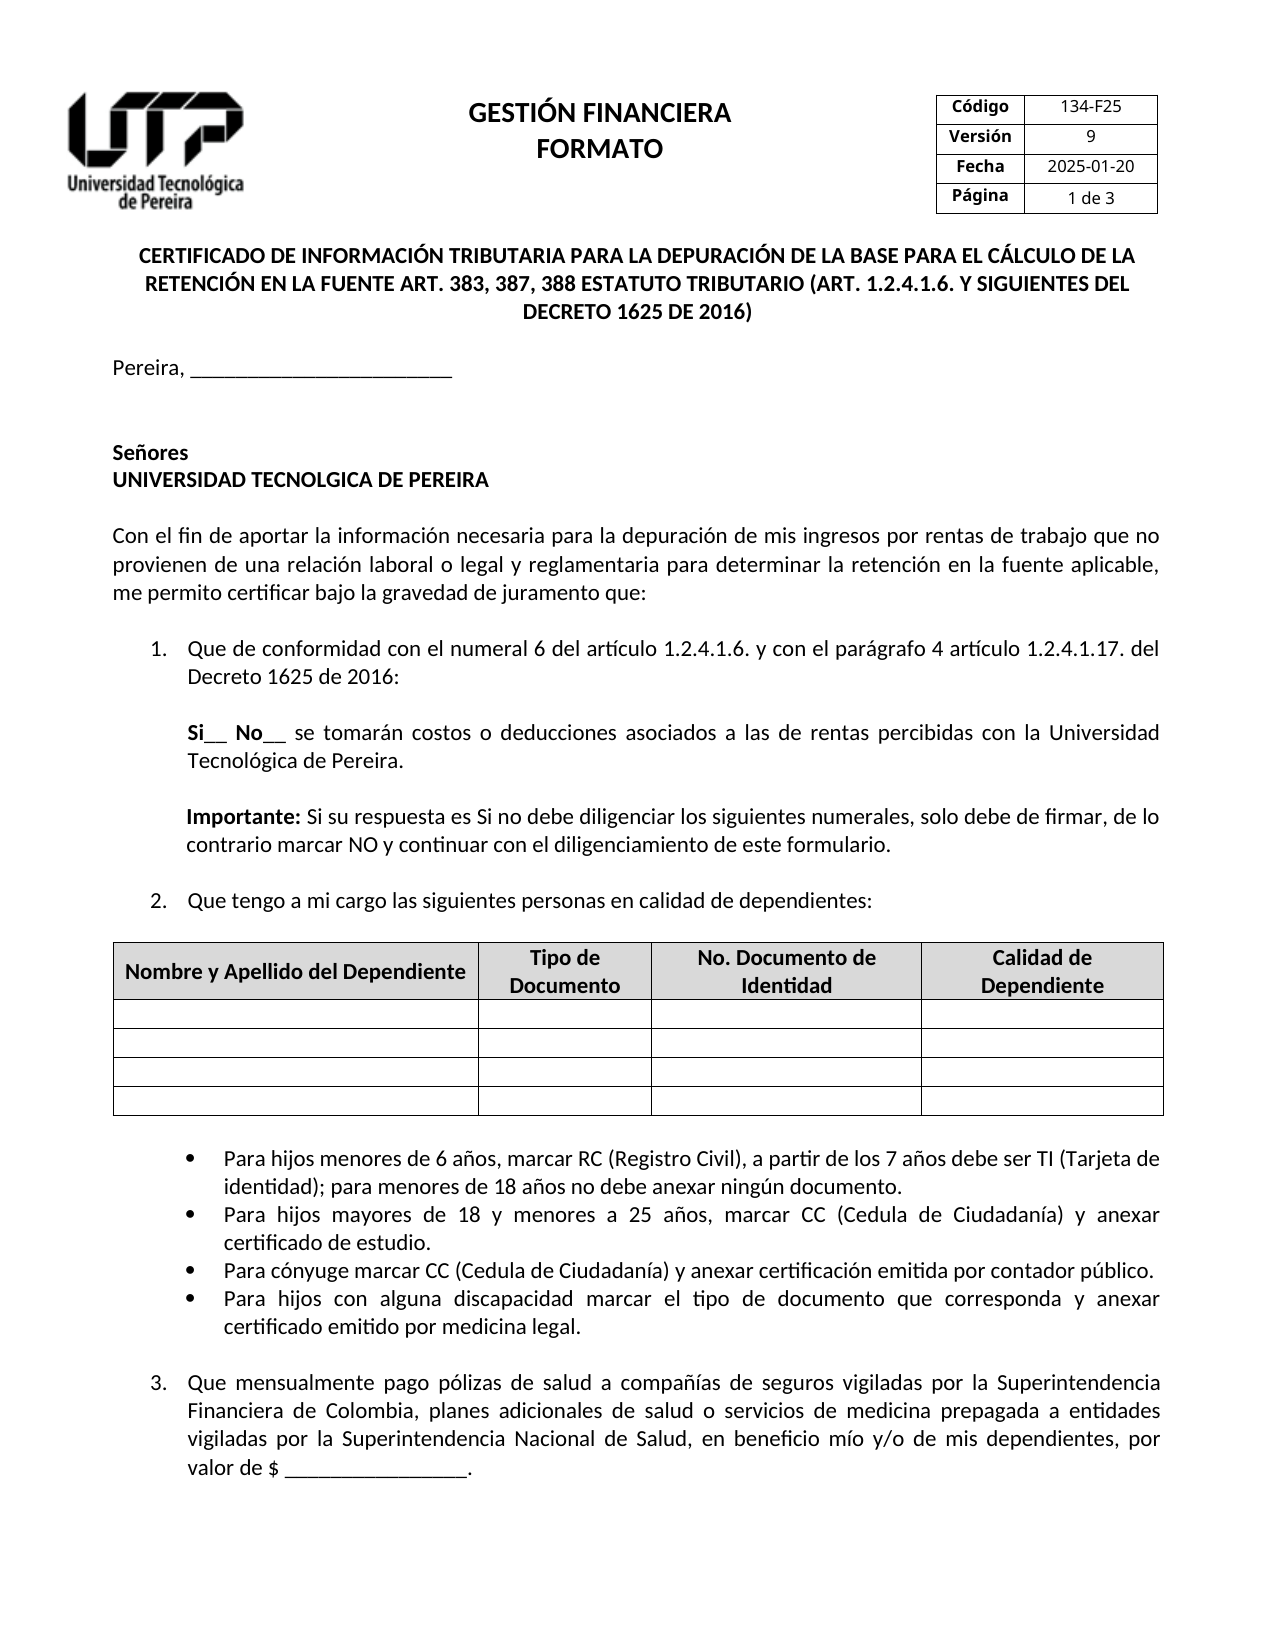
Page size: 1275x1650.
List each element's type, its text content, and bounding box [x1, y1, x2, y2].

table_cell [479, 1029, 651, 1057]
table_cell [114, 1087, 478, 1115]
text Señores [112, 438, 1162, 466]
picture [66, 86, 247, 216]
table_cell [114, 1058, 478, 1086]
list Que mensualmente pago pólizas de salud a compañías de seguros vigiladas por la Superintendencia Financiera de Colombia, planes adicionales de salud o servicios de medicina prepagada a entidades vigiladas por la Superintendencia Nacional de Salud, en beneficio mío y/o de mis dependientes, por valor de $ ________________. [150, 1368, 1162, 1481]
table_cell [922, 1087, 1163, 1115]
text Pereira, _______________________ [112, 353, 1162, 382]
text UNIVERSIDAD TECNOLGICA DE PEREIRA [112, 466, 1162, 494]
table_cell [652, 1000, 921, 1028]
table_cell [922, 1029, 1163, 1057]
list Para hijos menores de 6 años, marcar RC (Registro Civil), a partir de los 7 años debe ser TI (Tarjeta de identidad); para menores de 18 años no debe anexar ningún documento. [186, 1144, 1162, 1200]
table_cell [114, 1029, 478, 1057]
table_cell [114, 1000, 478, 1028]
table_cell [652, 1058, 921, 1086]
table_cell [652, 1029, 921, 1057]
table_header Calidad de Dependiente [922, 943, 1163, 999]
text Con el fin de aportar la información necesaria para la depuración de mis ingresos por rentas de trabajo que no provienen de una relación laboral o legal y reglamentaria para determinar la retención en la fuente aplicable, me permito certificar bajo la gravedad de juramento que: [112, 522, 1162, 606]
text Importante: Si su respuesta es Si no debe diligenciar los siguientes numerales, solo debe de firmar, de lo contrario marcar NO y continuar con el diligenciamiento de este formulario. [186, 802, 1162, 858]
text Si__ No__ se tomarán costos o deducciones asociados a las de rentas percibidas con la Universidad Tecnológica de Pereira. [187, 718, 1162, 774]
table_cell [922, 1058, 1163, 1086]
list Que de conformidad con el numeral 6 del artículo 1.2.4.1.6. y con el parágrafo 4 artículo 1.2.4.1.17. del Decreto 1625 de 2016: [150, 634, 1162, 690]
list Para hijos mayores de 18 y menores a 25 años, marcar CC (Cedula de Ciudadanía) y anexar certificado de estudio. [186, 1200, 1162, 1256]
text CERTIFICADO DE INFORMACIÓN TRIBUTARIA PARA LA DEPURACIÓN DE LA BASE PARA EL CÁLCULO DE LA RETENCIÓN EN LA FUENTE ART. 383, 387, 388 ESTATUTO TRIBUTARIO (ART. 1.2.4.1.6. Y SIGUIENTES DEL DECRETO 1625 DE 2016) [112, 241, 1162, 326]
table_header Nombre y Apellido del Dependiente [114, 943, 478, 999]
table_cell [652, 1087, 921, 1115]
list Para cónyuge marcar CC (Cedula de Ciudadanía) y anexar certificación emitida por contador público. [186, 1256, 1162, 1284]
table_cell [479, 1000, 651, 1028]
table_cell [922, 1000, 1163, 1028]
table_header No. Documento de Identidad [652, 943, 921, 999]
table_header Tipo de Documento [479, 943, 651, 999]
list Para hijos con alguna discapacidad marcar el tipo de documento que corresponda y anexar certificado emitido por medicina legal. [186, 1284, 1162, 1341]
table_cell [479, 1058, 651, 1086]
table_cell [479, 1087, 651, 1115]
list Que tengo a mi cargo las siguientes personas en calidad de dependientes: [150, 886, 1162, 914]
